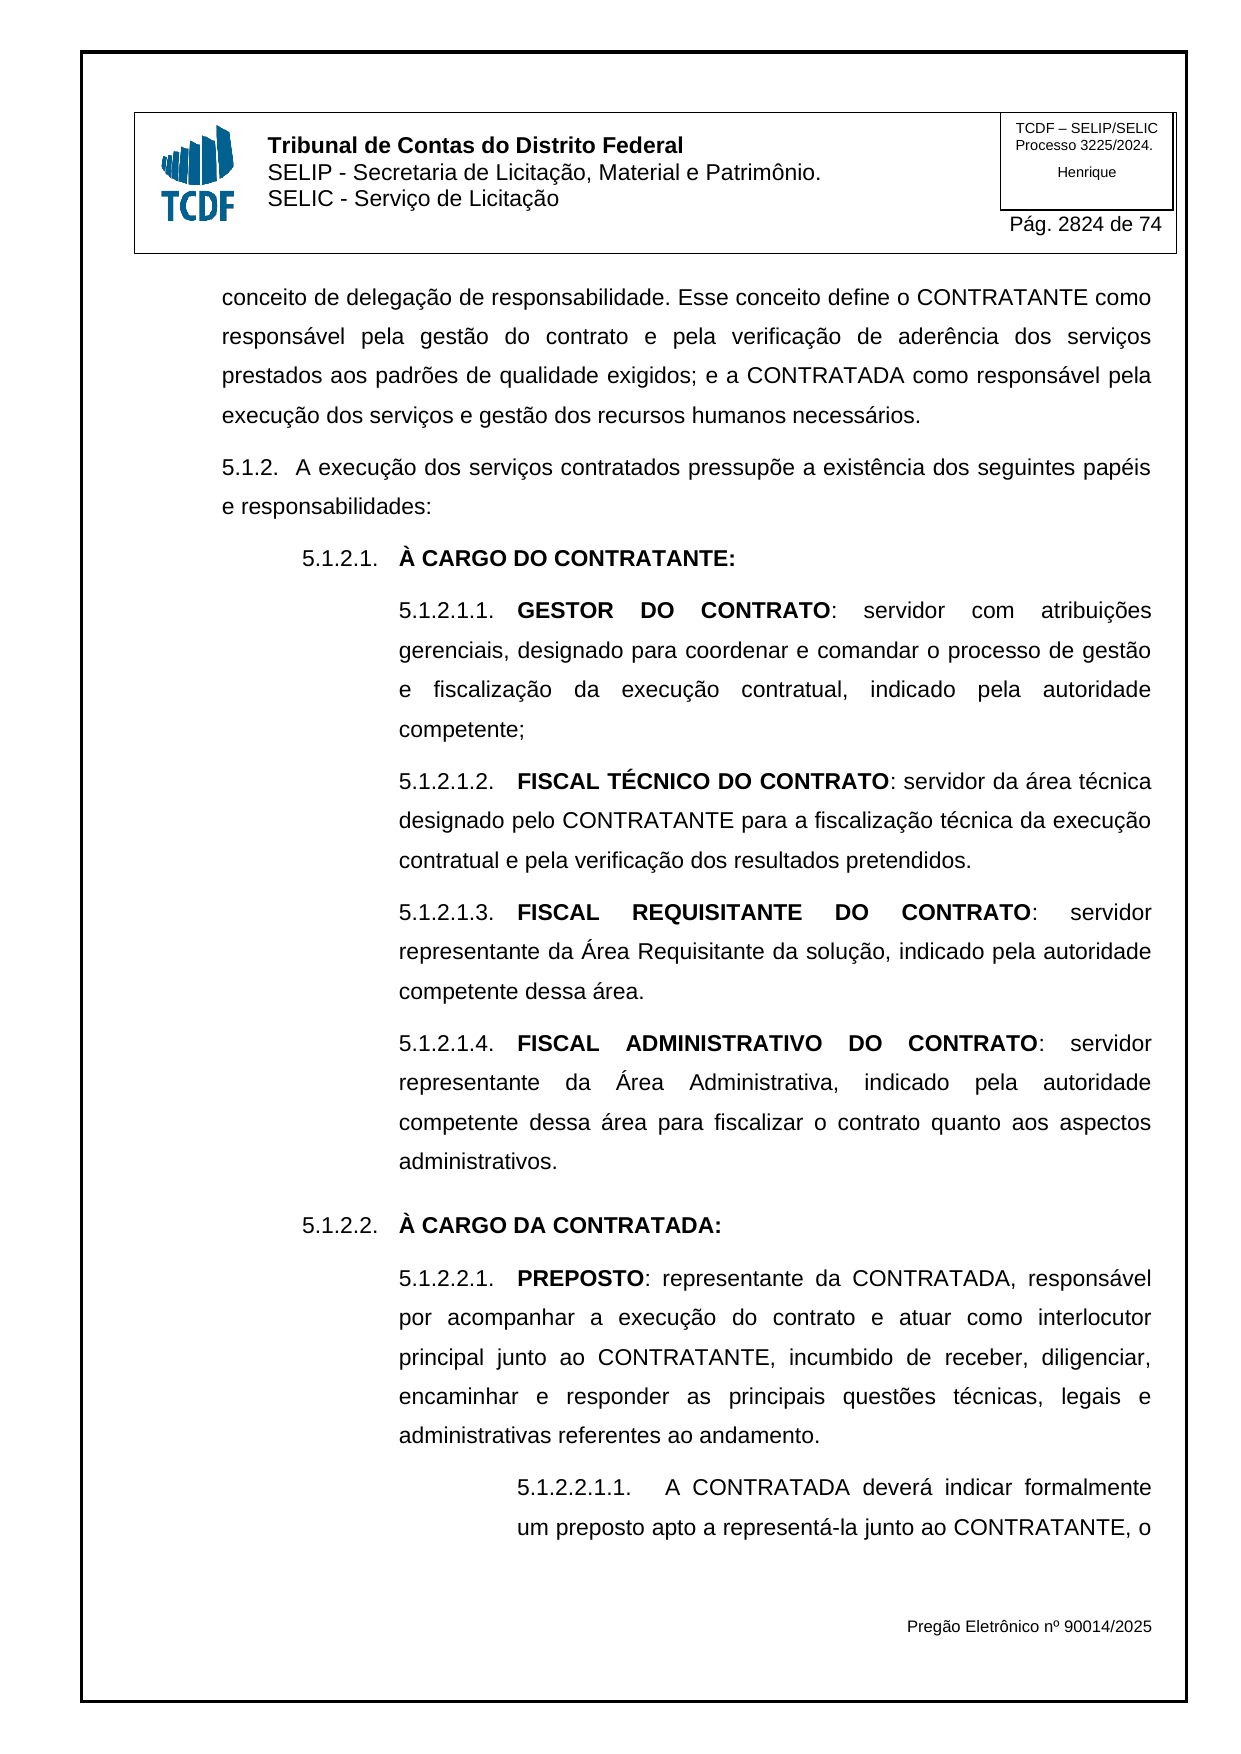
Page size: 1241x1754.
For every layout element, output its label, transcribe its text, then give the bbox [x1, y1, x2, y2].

list FISCAL ADMINISTRATIVO DO CONTRATO: servidor representante da Área Administrativa, indicado pela autoridade competente dessa área para fiscalizar o contrato quanto aos aspectos administrativos. [399, 1029, 1152, 1174]
list À CARGO DA CONTRATADA: [302, 1212, 1152, 1239]
picture [148, 122, 247, 223]
list FISCAL REQUISITANTE DO CONTRATO: servidor representante da Área Requisitante da solução, indicado pela autoridade competente dessa área. [399, 899, 1152, 1004]
list PREPOSTO: representante da CONTRATADA, responsável por acompanhar a execução do contrato e atuar como interlocutor principal junto ao CONTRATANTE, incumbido de receber, diligenciar, encaminhar e responder as principais questões técnicas, legais e administrativas referentes ao andamento. [399, 1264, 1152, 1449]
list GESTOR DO CONTRATO: servidor com atribuições gerenciais, designado para coordenar e comandar o processo de gestão e fiscalização da execução contratual, indicado pela autoridade competente; [399, 597, 1152, 742]
list FISCAL TÉCNICO DO CONTRATO: servidor da área técnica designado pelo CONTRATANTE para a fiscalização técnica da execução contratual e pela verificação dos resultados pretendidos. [399, 768, 1152, 873]
list À CARGO DO CONTRATANTE: [302, 545, 1152, 572]
list A execução dos serviços contratados pressupõe a existência dos seguintes papéis e responsabilidades: [222, 454, 1152, 520]
